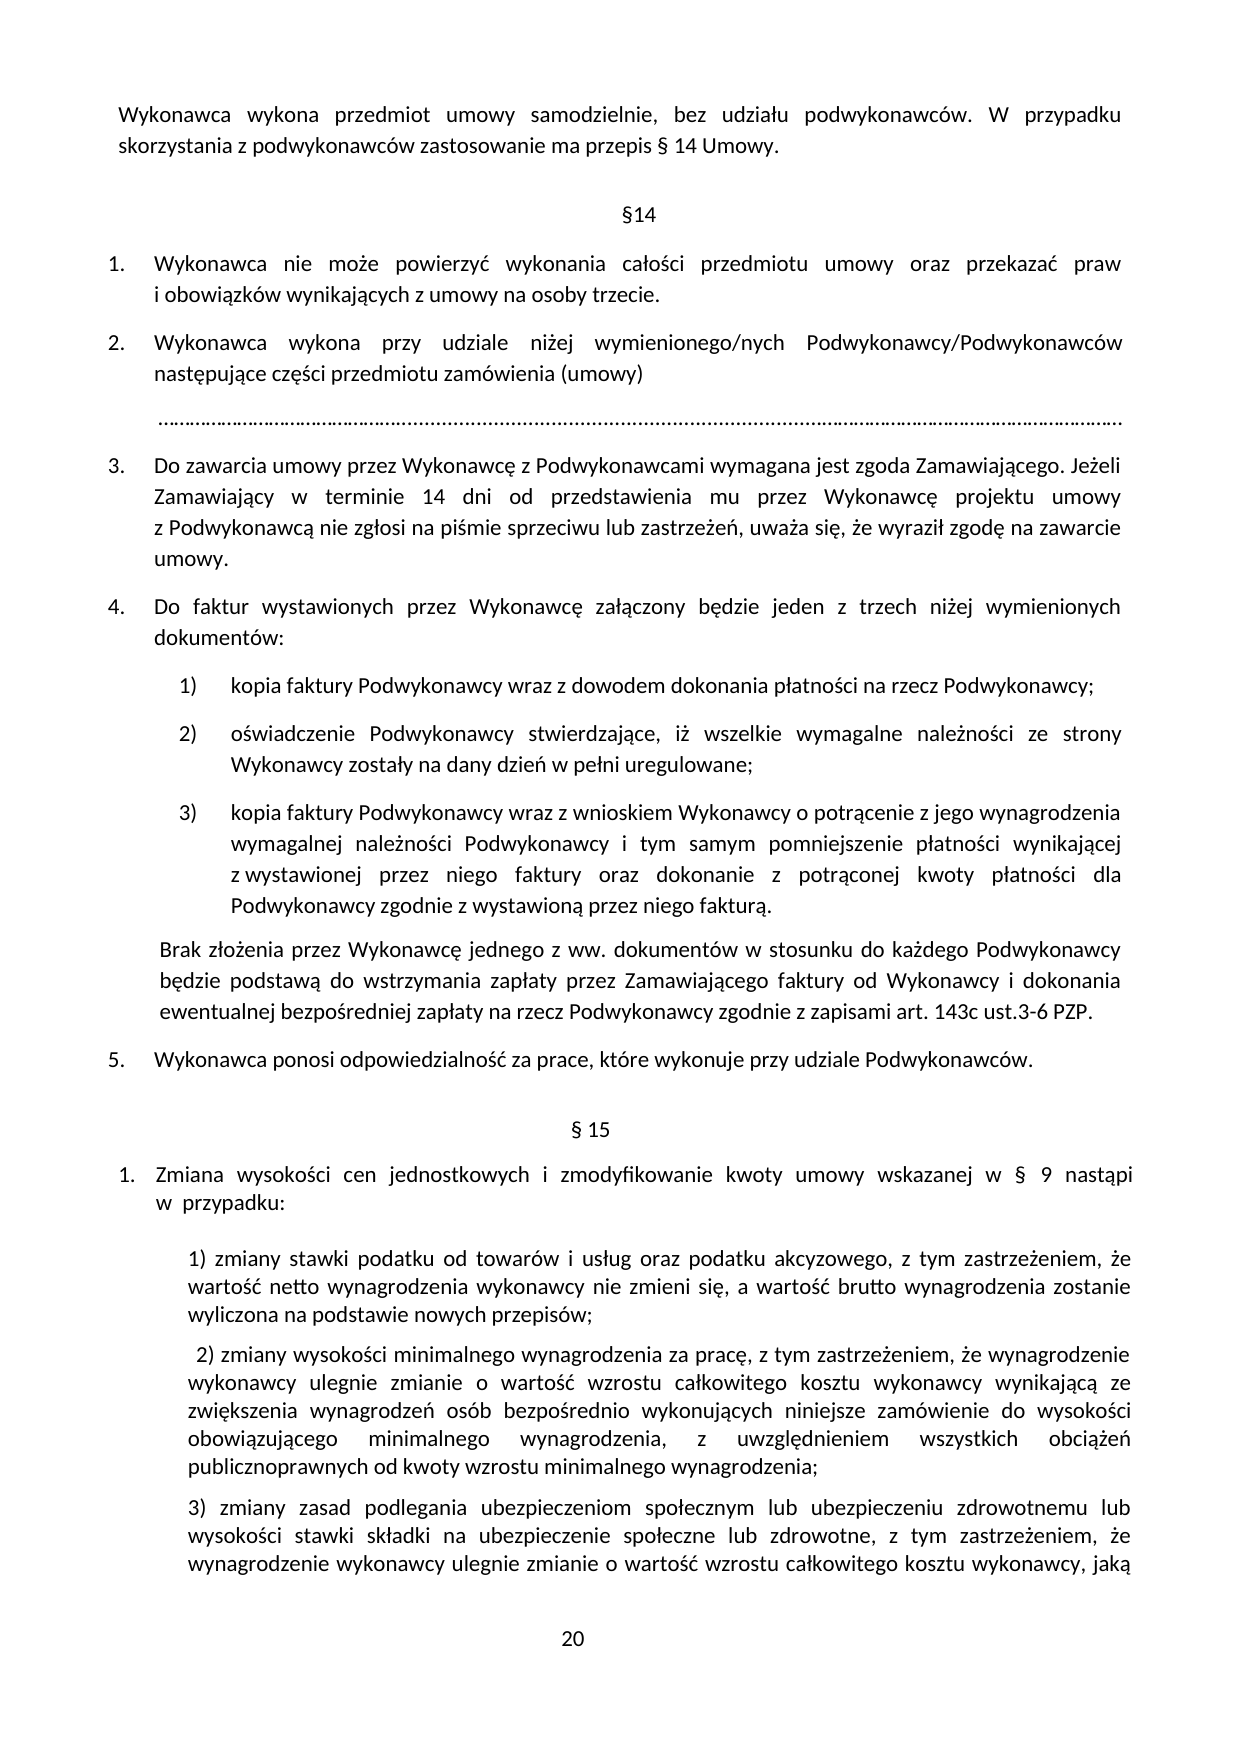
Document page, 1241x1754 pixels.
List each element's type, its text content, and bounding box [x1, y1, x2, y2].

list Zmiana wysokości cen jednostkowych i zmodyfikowanie kwoty umowy wskazanej w § 9 nastąpi w przypadku: [118, 1160, 1133, 1216]
list § 15 [154, 1115, 1027, 1143]
list Do faktur wystawionych przez Wykonawcę załączony będzie jeden z trzech niżej wymienionych dokumentów: [108, 592, 1123, 651]
list Wykonawca ponosi odpowiedzialność za prace, które wykonuje przy udziale Podwykonawców. [108, 1045, 1123, 1073]
list kopia faktury Podwykonawcy wraz z dowodem dokonania płatności na rzecz Podwykonawcy; [178, 671, 1123, 699]
text 2) zmiany wysokości minimalnego wynagrodzenia za pracę, z tym zastrzeżeniem, że wynagrodzenie wykonawcy ulegnie zmianie o wartość wzrostu całkowitego kosztu wykonawcy wynikającą ze zwiększenia wynagrodzeń osób bezpośrednio wykonujących niniejsze zamówienie do wysokości obowiązującego minimalnego wynagrodzenia, z uwzględnieniem wszystkich obciążeń publicznoprawnych od kwoty wzrostu minimalnego wynagrodzenia; [158, 1340, 1133, 1481]
list Wykonawca nie może powierzyć wykonania całości przedmiotu umowy oraz przekazać praw i obowiązków wynikających z umowy na osoby trzecie. [108, 249, 1123, 308]
list Do zawarcia umowy przez Wykonawcę z Podwykonawcami wymagana jest zgoda Zamawiającego. Jeżeli Zamawiający w terminie 14 dni od przedstawienia mu przez Wykonawcę projektu umowy z Podwykonawcą nie zgłosi na piśmie sprzeciwu lub zastrzeżeń, uważa się, że wyraził zgodę na zawarcie umowy. [108, 451, 1123, 572]
text Wykonawca wykona przedmiot umowy samodzielnie, bez udziału podwykonawców. W przypadku skorzystania z podwykonawców zastosowanie ma przepis § 14 Umowy. [118, 101, 1123, 159]
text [158, 1493, 1133, 1577]
text ………………………………………..........................................................................………………………………………………… [40, 403, 1123, 431]
list 1) zmiany stawki podatku od towarów i usług oraz podatku akcyzowego, z tym zastrzeżeniem, że wartość netto wynagrodzenia wykonawcy nie zmieni się, a wartość brutto wynagrodzenia zostanie wyliczona na podstawie nowych przepisów; [188, 1244, 1133, 1328]
list Wykonawca wykona przy udziale niżej wymienionego/nych Podwykonawcy/Podwykonawców następujące części przedmiotu zamówienia (umowy) [108, 328, 1123, 387]
list oświadczenie Podwykonawcy stwierdzające, iż wszelkie wymagalne należności ze strony Wykonawcy zostały na dany dzień w pełni uregulowane; [178, 719, 1123, 778]
list kopia faktury Podwykonawcy wraz z wnioskiem Wykonawcy o potrącenie z jego wynagrodzenia wymagalnej należności Podwykonawcy i tym samym pomniejszenie płatności wynikającej z wystawionej przez niego faktury oraz dokonanie z potrąconej kwoty płatności dla Podwykonawcy zgodnie z wystawioną przez niego fakturą. [178, 798, 1123, 919]
text §14 [155, 201, 1122, 229]
text Brak złożenia przez Wykonawcę jednego z ww. dokumentów w stosunku do każdego Podwykonawcy będzie podstawą do wstrzymania zapłaty przez Zamawiającego faktury od Wykonawcy i dokonania ewentualnej bezpośredniej zapłaty na rzecz Podwykonawcy zgodnie z zapisami art. 143c ust.3-6 PZP. [159, 935, 1123, 1026]
